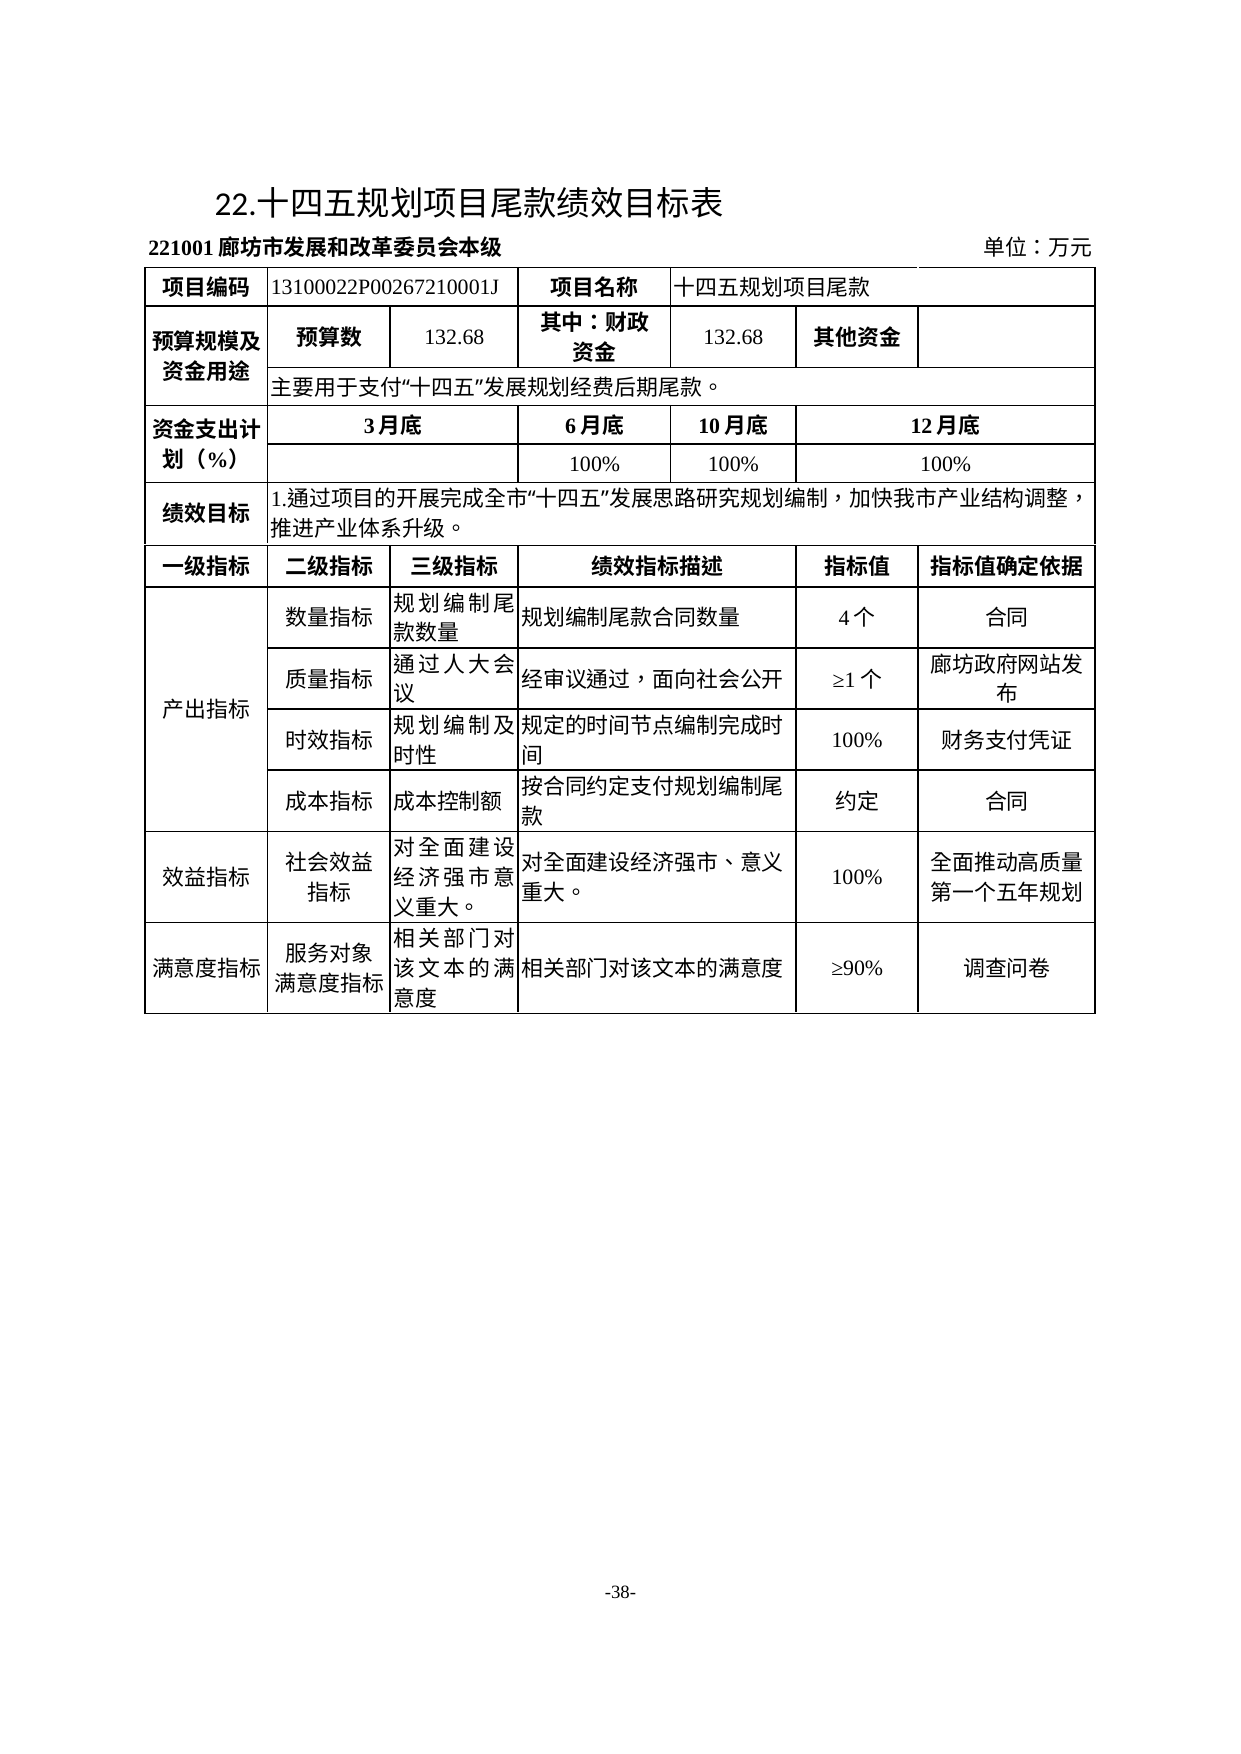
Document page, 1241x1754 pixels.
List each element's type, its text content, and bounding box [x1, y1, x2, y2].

table_header 指标值确定依据 [919, 546, 1094, 586]
table_header 一级指标 [146, 546, 267, 586]
table_cell 132.68 [671, 307, 795, 366]
table_cell [919, 307, 1094, 366]
table_cell 132.68 [391, 307, 517, 366]
table_cell 100% [519, 445, 670, 482]
table_header 单位：万元 [919, 227, 1094, 267]
table_cell ≥1个 [797, 649, 917, 708]
table_cell 主要用于支付“十四五”发展规划经费后期尾款。 [268, 368, 1094, 405]
table_cell 100% [797, 710, 917, 769]
table_cell 社会效益 指标 [268, 832, 389, 921]
table_cell 合同 [919, 588, 1094, 647]
table_cell 100% [797, 832, 917, 921]
table_cell 经审议通过，面向社会公开 [519, 649, 795, 708]
table_cell 财务支付凭证 [919, 710, 1094, 769]
table_cell 项目名称 [519, 268, 670, 305]
table_cell 时效指标 [268, 710, 389, 769]
table_cell 预算数 [268, 307, 389, 366]
table_cell 成本指标 [268, 771, 389, 831]
table_cell 调查问卷 [919, 923, 1094, 1012]
table_cell 规划编制及时性 [391, 710, 517, 769]
table_cell 其他资金 [797, 307, 917, 366]
table_cell 100% [797, 445, 1094, 482]
table_cell 规定的时间节点编制完成时间 [519, 710, 795, 769]
table_cell 3月底 [268, 406, 517, 443]
table_cell 预算规模及资金用途 [146, 307, 267, 405]
table_cell 成本控制额 [391, 771, 517, 831]
table_cell 绩效目标 [146, 483, 267, 543]
table_cell [268, 445, 517, 482]
table_cell ≥90% [797, 923, 917, 1012]
table_cell 效益指标 [146, 832, 267, 921]
table_cell 项目编码 [146, 268, 267, 305]
table_cell 约定 [797, 771, 917, 831]
table_cell 全面推动高质量第一个五年规划 [919, 832, 1094, 921]
table_cell 13100022P00267210001J [268, 268, 517, 305]
table_header 指标值 [797, 546, 917, 586]
table_header 三级指标 [391, 546, 517, 586]
table_cell 廊坊政府网站发布 [919, 649, 1094, 708]
table_cell 其中：财政 资金 [519, 307, 670, 366]
table_cell 100% [671, 445, 795, 482]
table_cell 1.通过项目的开展完成全市“十四五”发展思路研究规划编制，加快我市产业结构调整，推进产业体系升级。 [268, 483, 1094, 543]
table_cell 规划编制尾款数量 [391, 588, 517, 647]
table_cell 规划编制尾款合同数量 [519, 588, 795, 647]
table_cell 4个 [797, 588, 917, 647]
table_cell 对全面建设经济强市、意义重大。 [519, 832, 795, 921]
table_cell 产出指标 [146, 588, 267, 831]
table_cell 6月底 [519, 406, 670, 443]
table_cell 12月底 [797, 406, 1094, 443]
table_cell 10月底 [671, 406, 795, 443]
table_header 221001廊坊市发展和改革委员会本级 [146, 227, 917, 267]
table_cell 服务对象 满意度指标 [268, 923, 389, 1012]
table_cell 合同 [919, 771, 1094, 831]
table_cell 相关部门对该文本的满意度 [519, 923, 795, 1012]
table_header 二级指标 [268, 546, 389, 586]
table_cell 数量指标 [268, 588, 389, 647]
table_cell 十四五规划项目尾款 [671, 268, 1094, 305]
table_cell 满意度指标 [146, 923, 267, 1012]
table_header 绩效指标描述 [519, 546, 795, 586]
table_cell 质量指标 [268, 649, 389, 708]
table_cell 相关部门对该文本的满意度 [391, 923, 517, 1012]
text 22.十四五规划项目尾款绩效目标表 [148, 177, 1092, 225]
table_cell 资金支出计划（%） [146, 406, 267, 482]
table_cell 按合同约定支付规划编制尾款 [519, 771, 795, 831]
table_cell 对全面建设经济强市意义重大。 [391, 832, 517, 921]
table_cell 通过人大会议 [391, 649, 517, 708]
